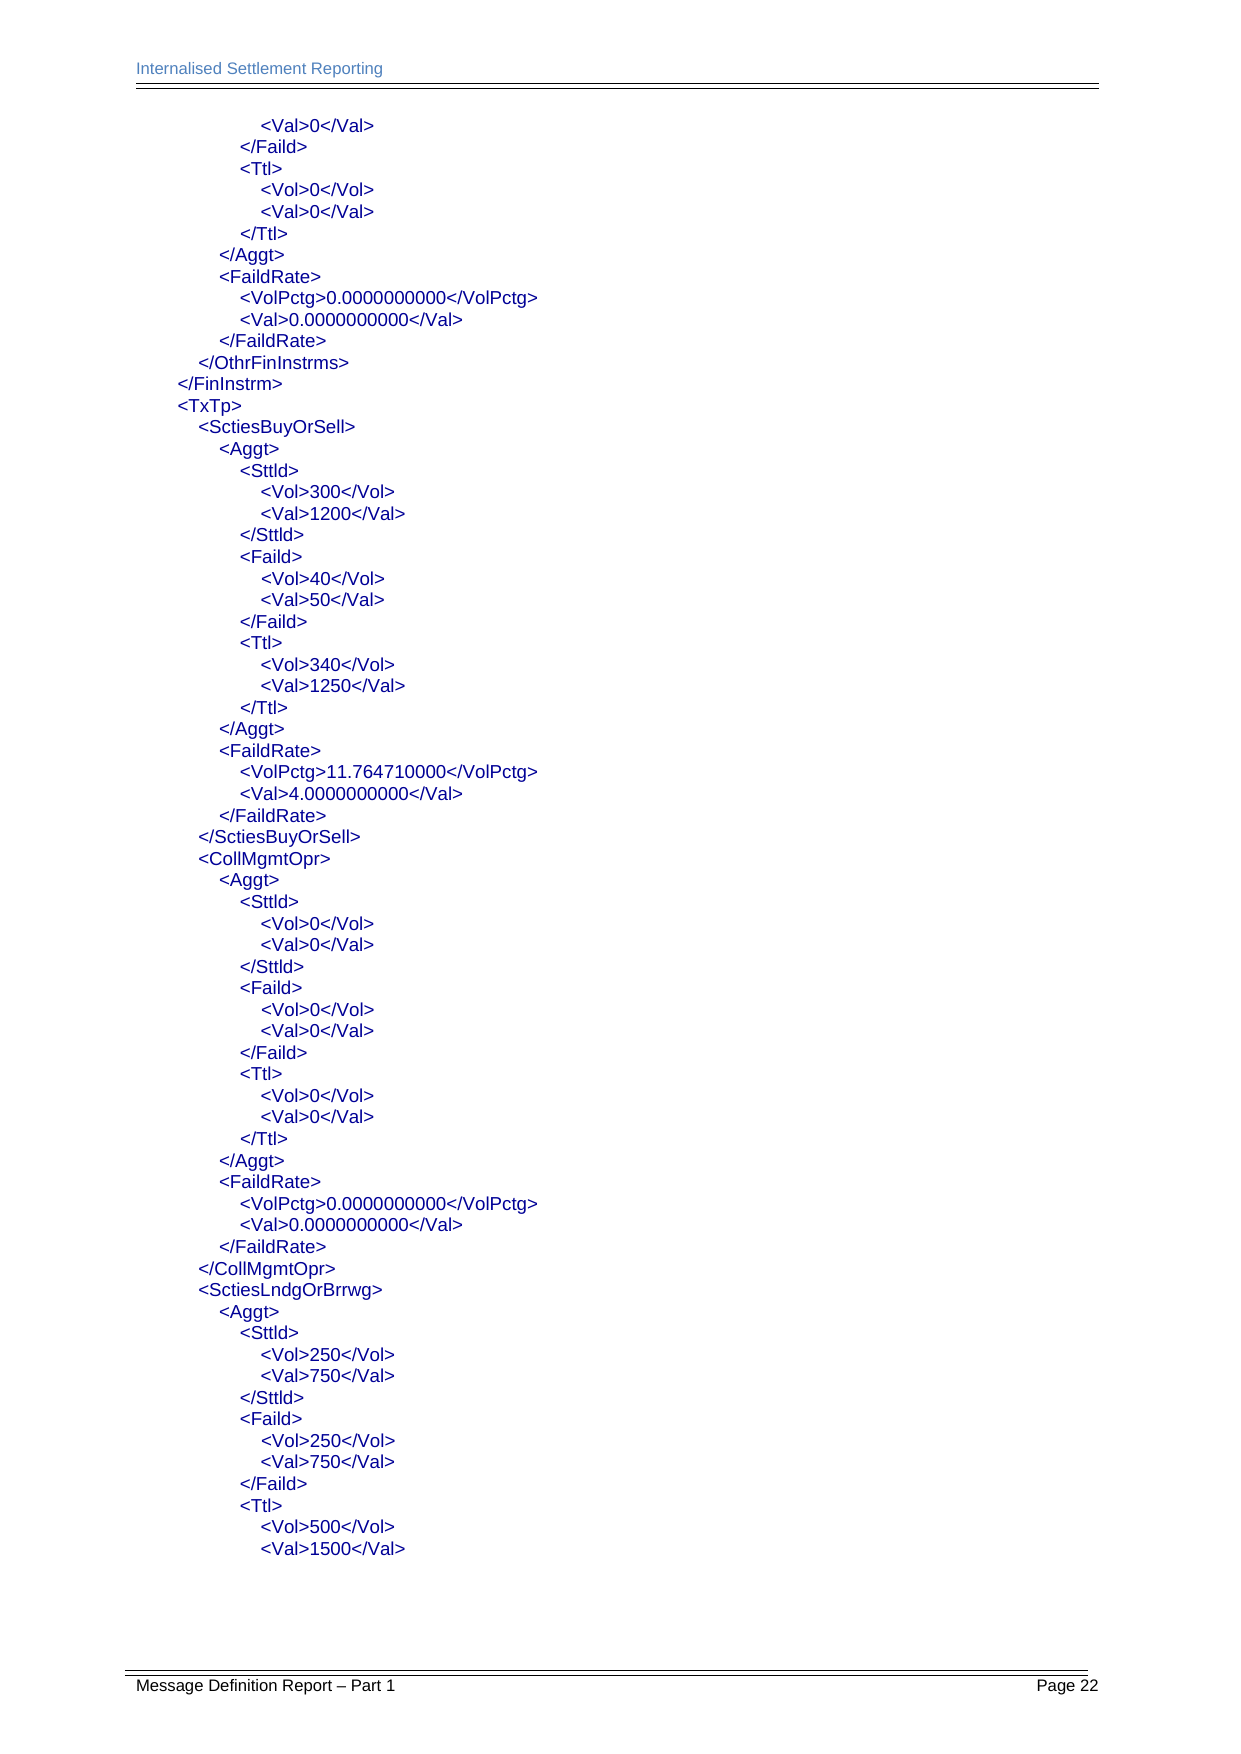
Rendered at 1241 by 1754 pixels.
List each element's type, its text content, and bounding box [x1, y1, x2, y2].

text <SctiesLndgOrBrrwg> [136, 1279, 1104, 1300]
text <Vol>0</Vol> [136, 998, 1104, 1020]
text <Val>50</Val> [136, 589, 1104, 610]
text </OthrFinInstrms> [136, 352, 1104, 373]
text <Vol>250</Vol> [136, 1343, 1104, 1365]
text </Faild> [136, 1042, 1104, 1063]
text </Aggt> [136, 718, 1104, 740]
text </Faild> [136, 610, 1104, 632]
text <Ttl> [136, 158, 1104, 179]
text <Val>0</Val> [136, 1020, 1104, 1042]
text <Aggt> [136, 869, 1104, 891]
text <Faild> [136, 1408, 1104, 1430]
text </Sttld> [136, 524, 1104, 546]
text </Aggt> [136, 244, 1104, 265]
text <VolPctg>11.764710000</VolPctg> [136, 761, 1104, 783]
text <Ttl> [136, 1494, 1104, 1516]
text <Faild> [136, 546, 1104, 567]
text <Sttld> [136, 459, 1104, 481]
text </FaildRate> [136, 330, 1104, 352]
text <FaildRate> [136, 265, 1104, 287]
text <Vol>40</Vol> [136, 567, 1104, 589]
text </Sttld> [136, 955, 1104, 977]
text </Sttld> [136, 1387, 1104, 1408]
text </FaildRate> [136, 804, 1104, 826]
text <Vol>0</Vol> [136, 1085, 1104, 1106]
text <Sttld> [136, 1322, 1104, 1343]
text </FaildRate> [136, 1236, 1104, 1257]
text <Val>1250</Val> [136, 675, 1104, 697]
text <Val>0.0000000000</Val> [136, 308, 1104, 330]
text <Vol>500</Vol> [136, 1516, 1104, 1538]
text <Aggt> [136, 438, 1104, 459]
text <Val>0.0000000000</Val> [136, 1214, 1104, 1236]
text </Ttl> [136, 222, 1104, 244]
text <Val>1200</Val> [136, 503, 1104, 524]
text </SctiesBuyOrSell> [136, 826, 1104, 848]
text </CollMgmtOpr> [136, 1257, 1104, 1279]
text <Val>750</Val> [136, 1451, 1104, 1473]
text <Faild> [136, 977, 1104, 998]
text <Val>0</Val> [136, 1106, 1104, 1128]
text </FinInstrm> [136, 373, 1104, 395]
text <Val>0</Val> [136, 934, 1104, 955]
text <Vol>0</Vol> [136, 912, 1104, 934]
text <Ttl> [136, 632, 1104, 653]
text <Val>0</Val> [136, 201, 1104, 222]
text </Aggt> [136, 1149, 1104, 1171]
text </Ttl> [136, 1128, 1104, 1149]
text <Vol>250</Vol> [136, 1430, 1104, 1451]
text <CollMgmtOpr> [136, 848, 1104, 869]
text <Vol>340</Vol> [136, 653, 1104, 675]
text <Vol>300</Vol> [136, 481, 1104, 503]
text <Sttld> [136, 891, 1104, 912]
text </Ttl> [136, 697, 1104, 718]
text <Val>750</Val> [136, 1365, 1104, 1387]
text </Faild> [136, 136, 1104, 158]
text <Ttl> [136, 1063, 1104, 1085]
text <SctiesBuyOrSell> [136, 416, 1104, 438]
text <Vol>0</Vol> [136, 179, 1104, 201]
text <VolPctg>0.0000000000</VolPctg> [136, 1193, 1104, 1214]
text <VolPctg>0.0000000000</VolPctg> [136, 287, 1104, 308]
text <FaildRate> [136, 740, 1104, 761]
text <TxTp> [136, 395, 1104, 416]
text <Val>4.0000000000</Val> [136, 783, 1104, 804]
text <Val>0</Val> [136, 114, 1104, 136]
text </Faild> [136, 1473, 1104, 1494]
text <FaildRate> [136, 1171, 1104, 1193]
text <Aggt> [136, 1300, 1104, 1322]
text <Val>1500</Val> [136, 1538, 1104, 1559]
